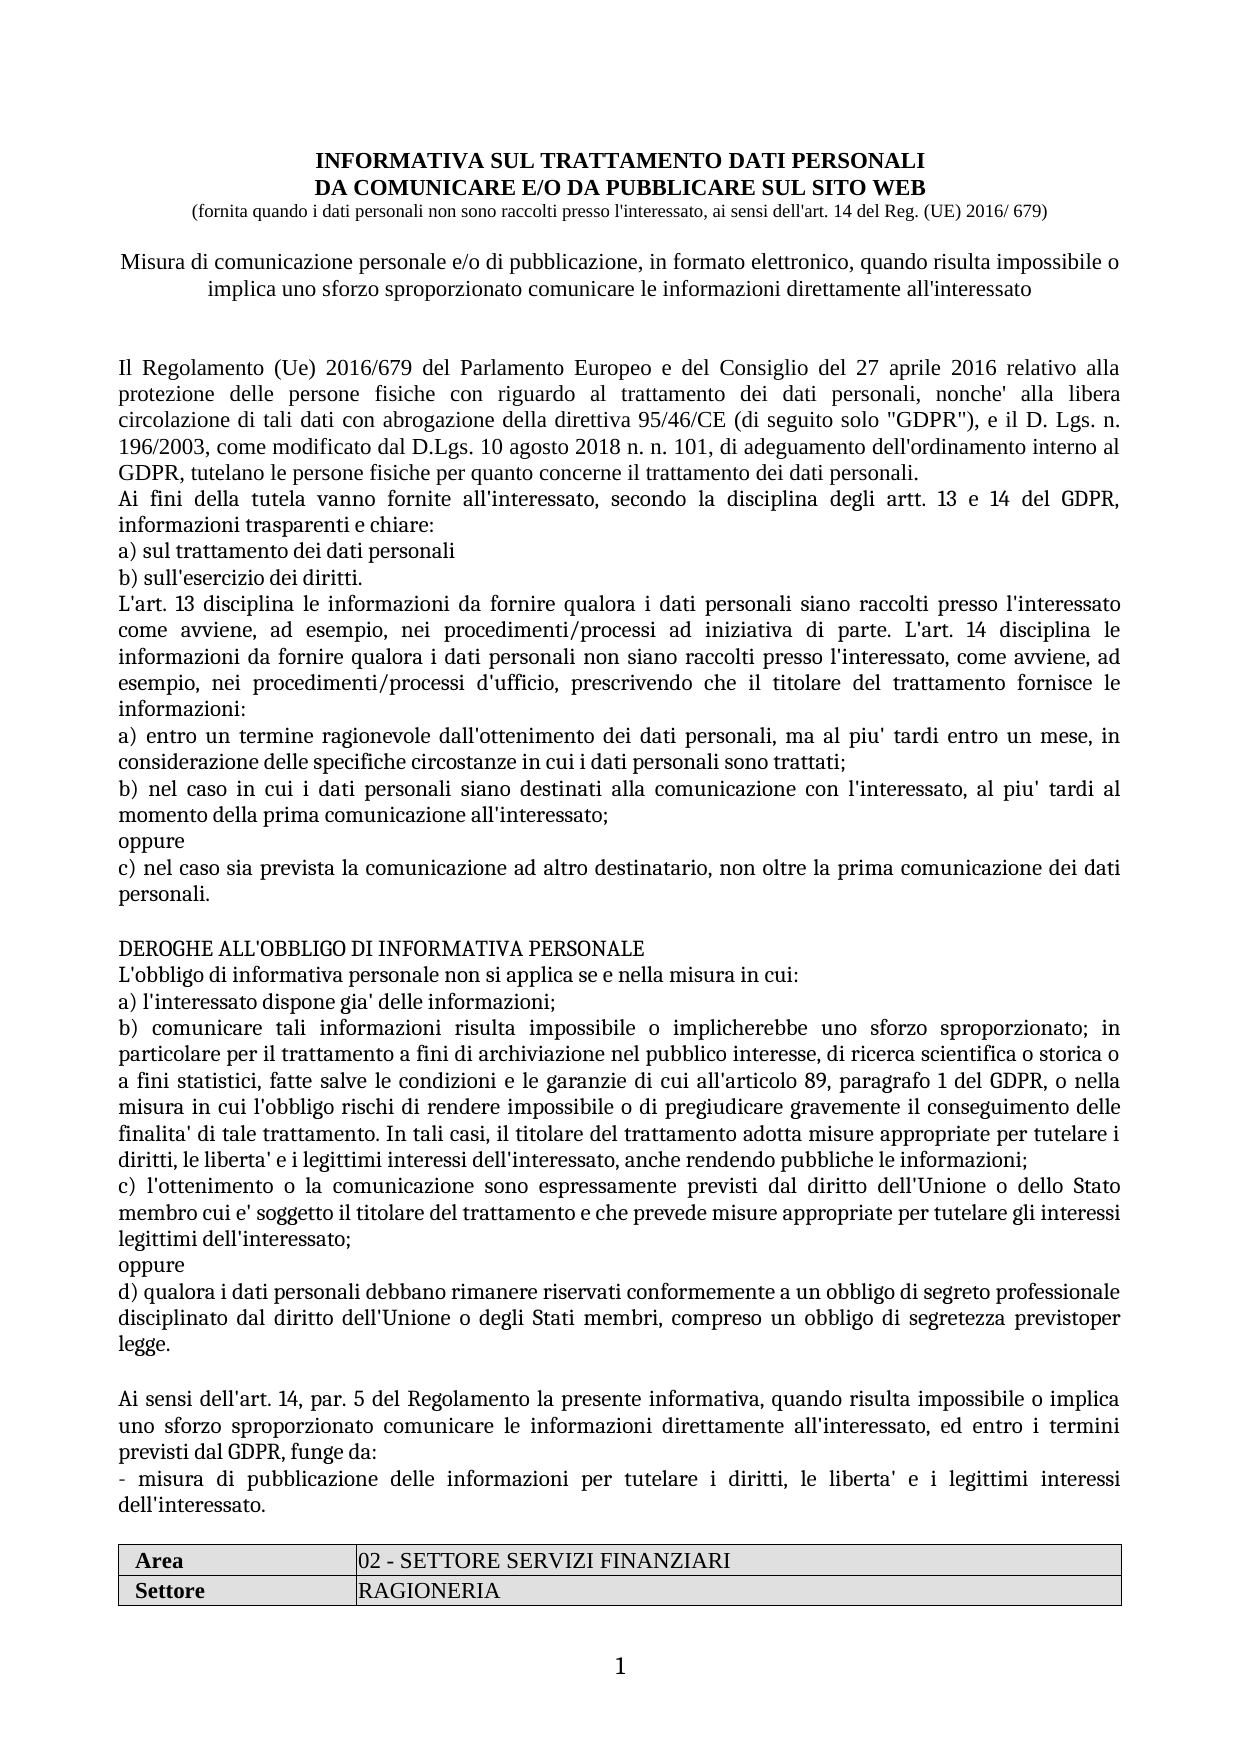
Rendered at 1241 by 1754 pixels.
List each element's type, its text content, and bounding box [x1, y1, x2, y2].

text DA COMUNICARE E/O DA PUBBLICARE SUL SITO WEB [118, 174, 1122, 200]
text c) l'ottenimento o la comunicazione sono espressamente previsti dal diritto dell'Unione o dello Stato membro cui e' soggetto il titolare del trattamento e che prevede misure appropriate per tutelare gli interessi legittimi dell'interessato; [118, 1173, 1122, 1252]
table_cell RAGIONERIA [357, 1576, 1121, 1605]
text c) nel caso sia prevista la comunicazione ad altro destinatario, non oltre la prima comunicazione dei dati personali. [118, 854, 1122, 907]
text DEROGHE ALL'OBBLIGO DI INFORMATIVA PERSONALE [118, 936, 1122, 962]
table_header Area [119, 1545, 356, 1575]
text Misura di comunicazione personale e/o di pubblicazione, in formato elettronico, quando risulta impossibile o implica uno sforzo sproporzionato comunicare le informazioni direttamente all'interessato [118, 248, 1122, 301]
text b) nel caso in cui i dati personali siano destinati alla comunicazione con l'interessato, al piu' tardi al momento della prima comunicazione all'interessato; [118, 775, 1122, 828]
text a) sul trattamento dei dati personali [118, 538, 1122, 564]
text Ai fini della tutela vanno fornite all'interessato, secondo la disciplina degli artt. 13 e 14 del GDPR, informazioni trasparenti e chiare: [118, 485, 1122, 538]
text b) comunicare tali informazioni risulta impossibile o implicherebbe uno sforzo sproporzionato; in particolare per il trattamento a fini di archiviazione nel pubblico interesse, di ricerca scientifica o storica o a fini statistici, fatte salve le condizioni e le garanzie di cui all'articolo 89, paragrafo 1 del GDPR, o nella misura in cui l'obbligo rischi di rendere impossibile o di pregiudicare gravemente il conseguimento delle finalita' di tale trattamento. In tali casi, il titolare del trattamento adotta misure appropriate per tutelare i diritti, le liberta' e i legittimi interessi dell'interessato, anche rendendo pubbliche le informazioni; [118, 1015, 1122, 1173]
text d) qualora i dati personali debbano rimanere riservati conformemente a un obbligo di segreto professionale disciplinato dal diritto dell'Unione o degli Stati membri, compreso un obbligo di segretezza previstoper legge. [118, 1278, 1122, 1357]
text INFORMATIVA SUL TRATTAMENTO DATI PERSONALI [118, 148, 1122, 174]
text oppure [118, 1252, 1122, 1278]
text - misura di pubblicazione delle informazioni per tutelare i diritti, le liberta' e i legittimi interessi dell'interessato. [118, 1465, 1122, 1518]
text b) sull'esercizio dei diritti. [118, 564, 1122, 591]
text oppure [118, 828, 1122, 854]
table_header 02 - SETTORE SERVIZI FINANZIARI [357, 1545, 1121, 1575]
text L'art. 13 disciplina le informazioni da fornire qualora i dati personali siano raccolti presso l'interessato come avviene, ad esempio, nei procedimenti/processi ad iniziativa di parte. L'art. 14 disciplina le informazioni da fornire qualora i dati personali non siano raccolti presso l'interessato, come avviene, ad esempio, nei procedimenti/processi d'ufficio, prescrivendo che il titolare del trattamento fornisce le informazioni: [118, 591, 1122, 723]
text a) entro un termine ragionevole dall'ottenimento dei dati personali, ma al piu' tardi entro un mese, in considerazione delle specifiche circostanze in cui i dati personali sono trattati; [118, 723, 1122, 775]
table_cell Settore [119, 1576, 356, 1605]
text Il Regolamento (Ue) 2016/679 del Parlamento Europeo e del Consiglio del 27 aprile 2016 relativo alla protezione delle persone fisiche con riguardo al trattamento dei dati personali, nonche' alla libera circolazione di tali dati con abrogazione della direttiva 95/46/CE (di seguito solo "GDPR"), e il D. Lgs. n. 196/2003, come modificato dal D.Lgs. 10 agosto 2018 n. n. 101, di adeguamento dell'ordinamento interno al GDPR, tutelano le persone fisiche per quanto concerne il trattamento dei dati personali. [118, 354, 1122, 485]
text (fornita quando i dati personali non sono raccolti presso l'interessato, ai sensi dell'art. 14 del Reg. (UE) 2016/ 679) [118, 200, 1122, 222]
text a) l'interessato dispone gia' delle informazioni; [118, 988, 1122, 1015]
text Ai sensi dell'art. 14, par. 5 del Regolamento la presente informativa, quando risulta impossibile o implica uno sforzo sproporzionato comunicare le informazioni direttamente all'interessato, ed entro i termini previsti dal GDPR, funge da: [118, 1386, 1122, 1465]
text L'obbligo di informativa personale non si applica se e nella misura in cui: [118, 962, 1122, 988]
